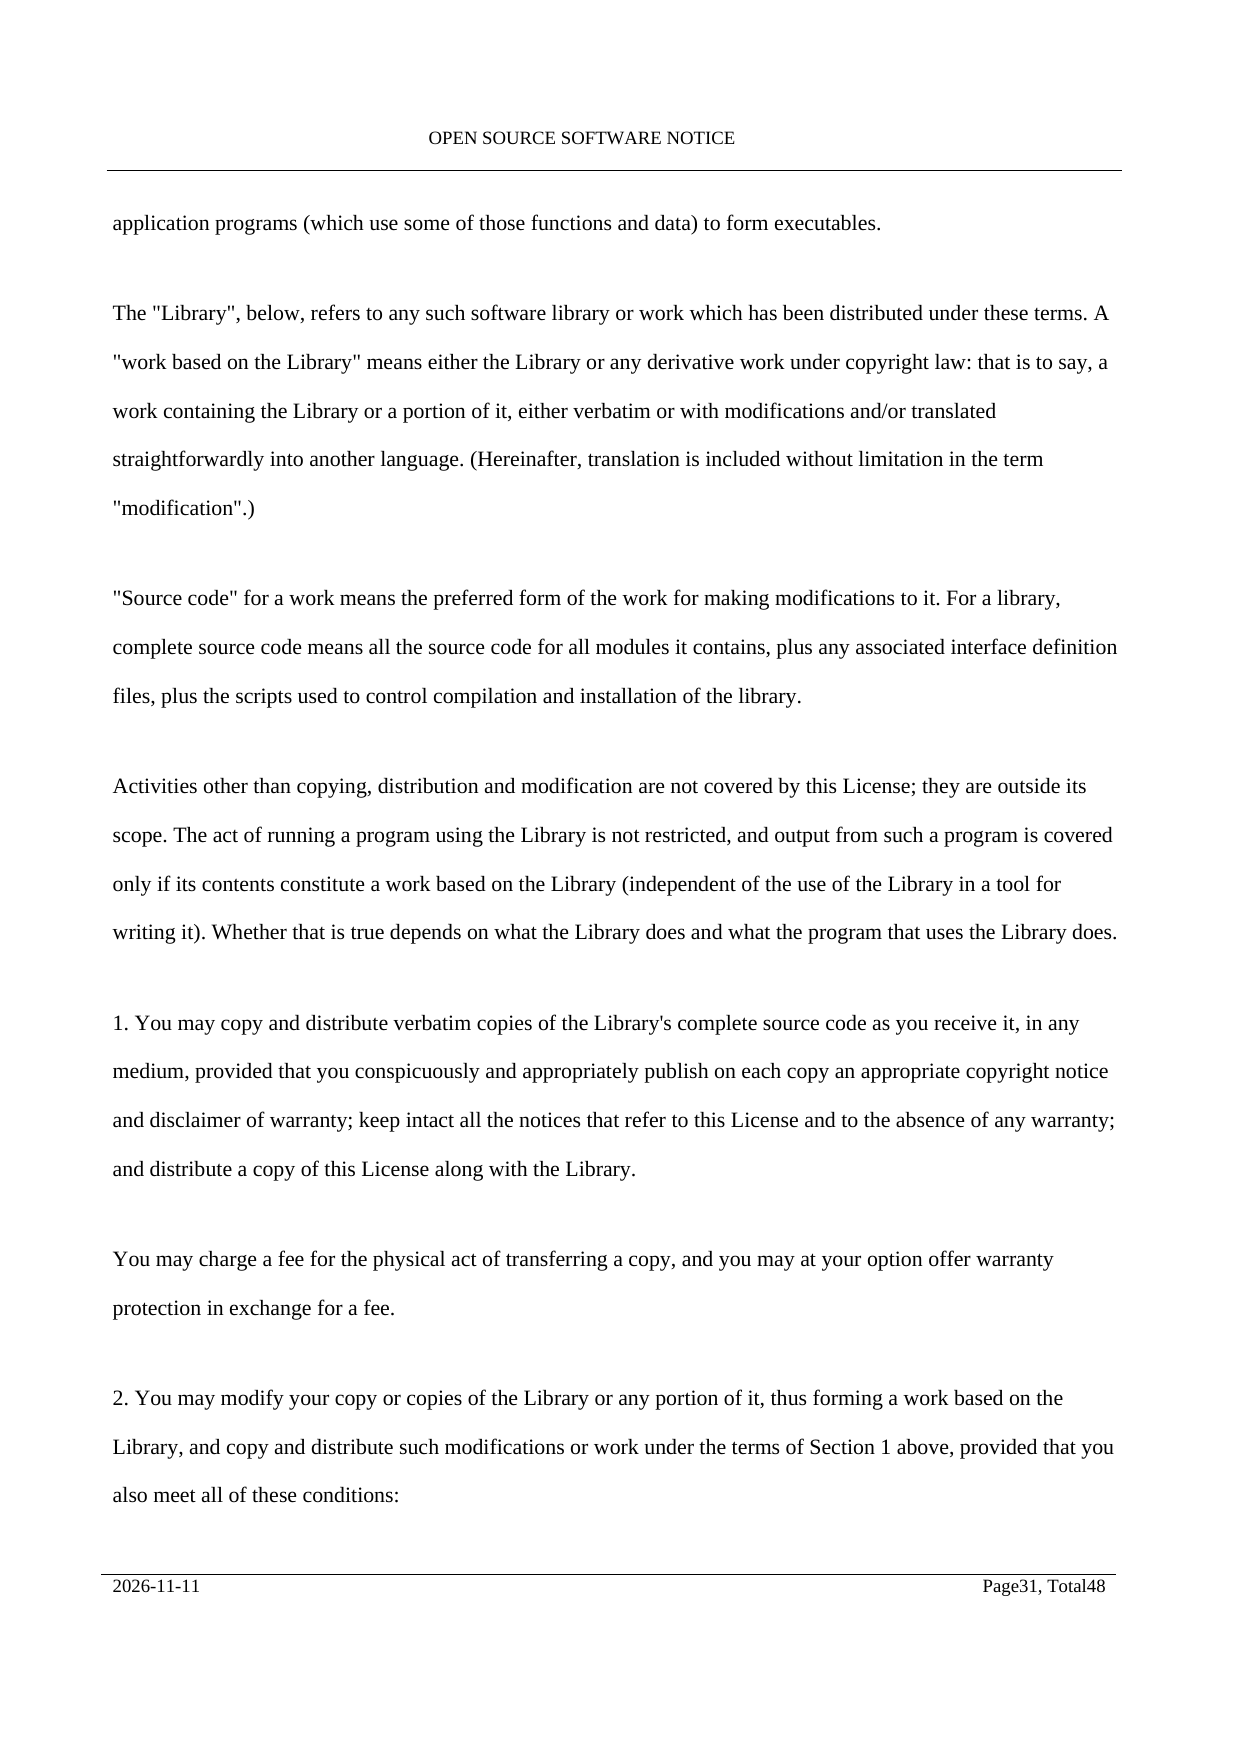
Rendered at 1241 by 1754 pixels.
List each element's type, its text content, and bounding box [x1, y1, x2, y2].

text Activities other than copying, distribution and modification are not covered by this License; they are outside its scope. The act of running a program using the Library is not restricted, and output from such a program is covered only if its contents constitute a work based on the Library (independent of the use of the Library in a tool for writing it). Whether that is true depends on what the Library does and what the program that uses the Library does. [112, 769, 1128, 948]
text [112, 206, 1128, 239]
text "Source code" for a work means the preferred form of the work for making modifications to it. For a library, complete source code means all the source code for all modules it contains, plus any associated interface definition files, plus the scripts used to control compilation and installation of the library. [112, 582, 1128, 712]
text 1. You may copy and distribute verbatim copies of the Library's complete source code as you receive it, in any medium, provided that you conspicuously and appropriately publish on each copy an appropriate copyright notice and disclaimer of warranty; keep intact all the notices that refer to this License and to the absence of any warranty; and distribute a copy of this License along with the Library. [112, 1006, 1128, 1185]
text 2. You may modify your copy or copies of the Library or any portion of it, thus forming a work based on the Library, and copy and distribute such modifications or work under the terms of Section 1 above, provided that you also meet all of these conditions: [112, 1381, 1128, 1511]
text The "Library", below, refers to any such software library or work which has been distributed under these terms. A "work based on the Library" means either the Library or any derivative work under copyright law: that is to say, a work containing the Library or a portion of it, either verbatim or with modifications and/or translated straightforwardly into another language. (Hereinafter, translation is included without limitation in the term "modification".) [112, 297, 1128, 524]
text You may charge a fee for the physical act of transferring a copy, and you may at your option offer warranty protection in exchange for a fee. [112, 1242, 1128, 1324]
